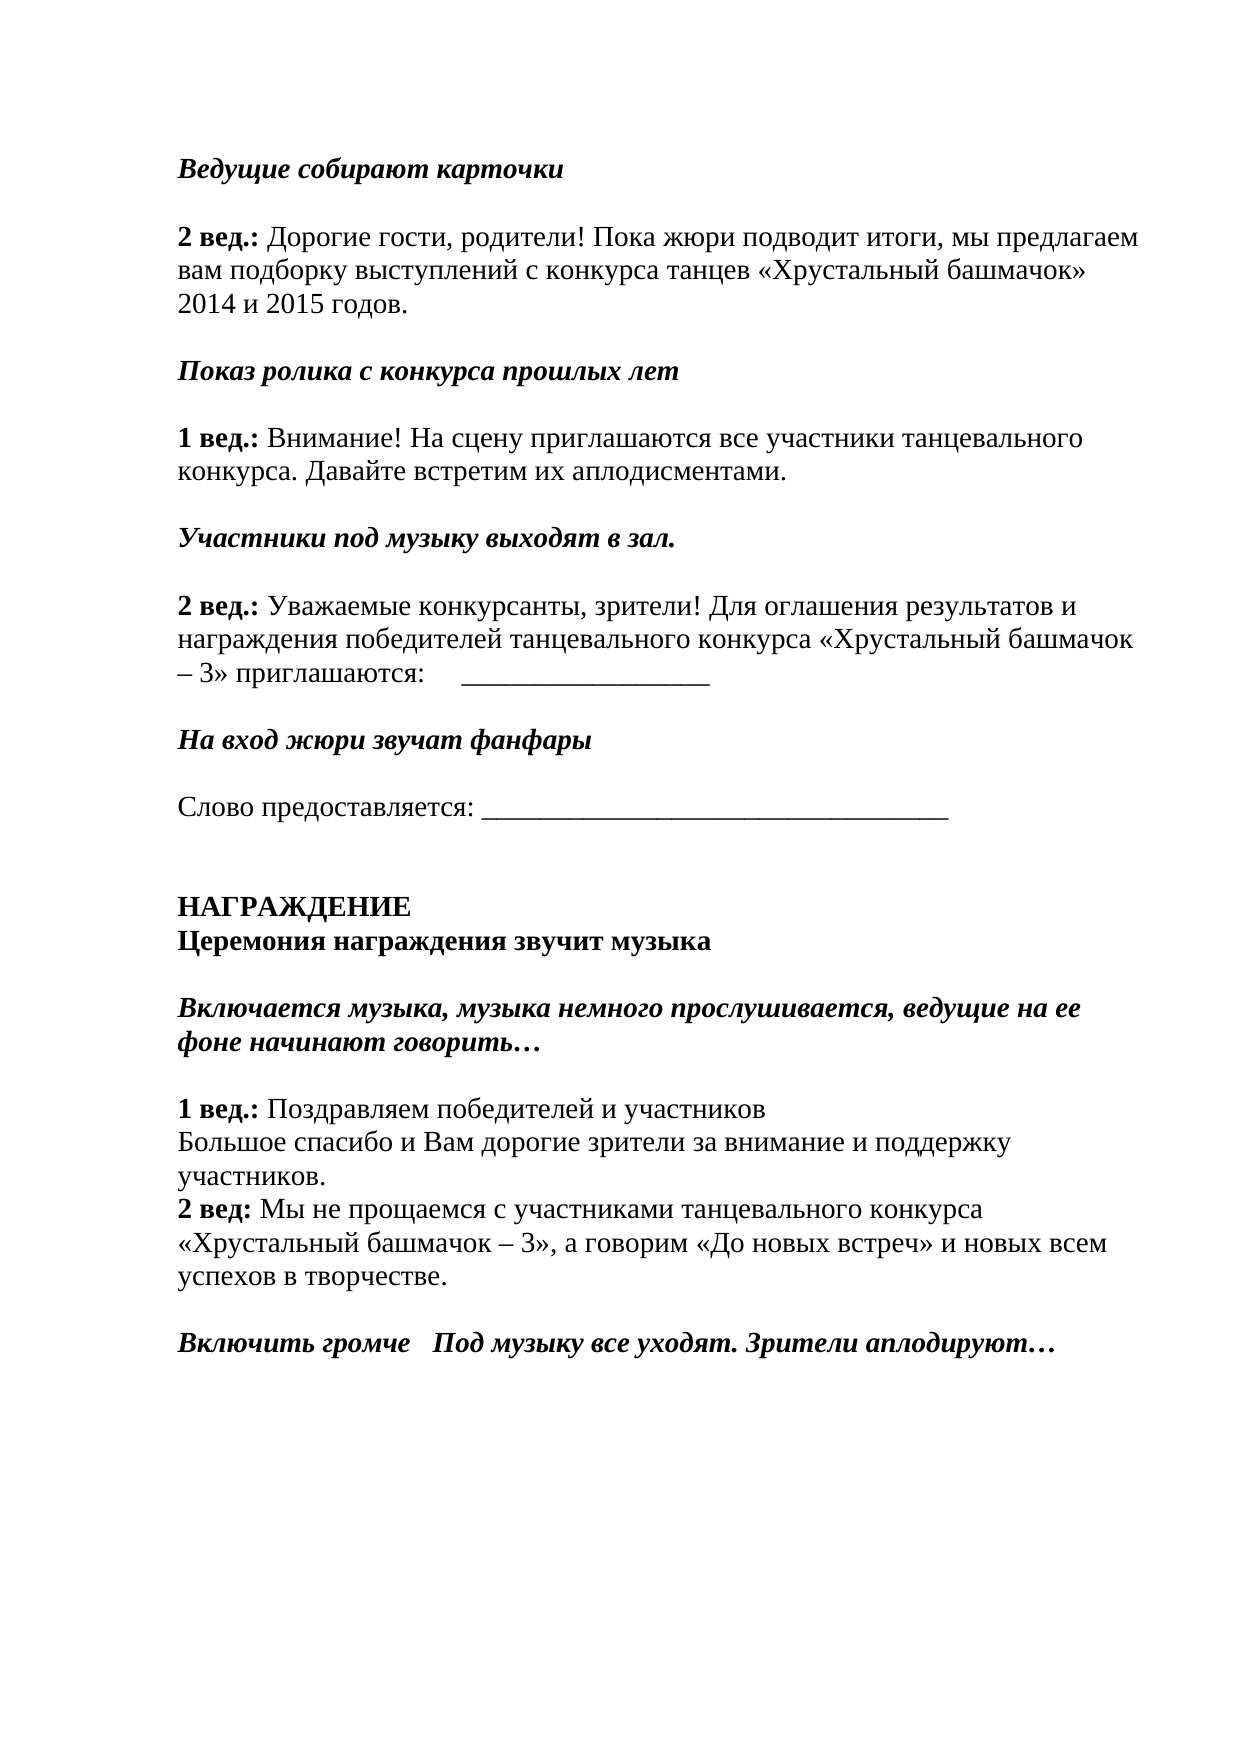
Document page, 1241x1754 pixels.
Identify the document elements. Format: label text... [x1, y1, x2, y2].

text 2 вед.: Уважаемые конкурсанты, зрители! Для оглашения результатов и награждения победителей танцевального конкурса «Хрустальный башмачок – 3» приглашаются: _________________ [177, 588, 1152, 688]
text 1 вед.: Поздравляем победителей и участников [177, 1091, 1152, 1124]
text Включается музыка, музыка немного прослушивается, ведущие на ее фоне начинают говорить… [177, 990, 1152, 1057]
text Включить громче Под музыку все уходят. Зрители аплодируют… [177, 1326, 1152, 1359]
text 2 вед: Мы не прощаемся с участниками танцевального конкурса «Хрустальный башмачок – 3», а говорим «До новых встреч» и новых всем успехов в творчестве. [177, 1191, 1152, 1292]
text Церемония награждения звучит музыка [177, 923, 1152, 957]
text 2 вед.: Дорогие гости, родители! Пока жюри подводит итоги, мы предлагаем вам подборку выступлений с конкурса танцев «Хрустальный башмачок» 2014 и 2015 годов. [177, 219, 1152, 319]
text Слово предоставляется: ________________________________ [177, 789, 1152, 822]
text Большое спасибо и Вам дорогие зрители за внимание и поддержку участников. [177, 1124, 1152, 1191]
text Показ ролика с конкурса прошлых лет [177, 353, 1152, 386]
text Участники под музыку выходят в зал. [177, 521, 1152, 554]
text На вход жюри звучат фанфары [177, 722, 1152, 755]
text 1 вед.: Внимание! На сцену приглашаются все участники танцевального конкурса. Давайте встретим их аплодисментами. [177, 420, 1152, 487]
text Ведущие собирают карточки [177, 152, 1152, 185]
text НАГРАЖДЕНИЕ [177, 889, 1152, 923]
